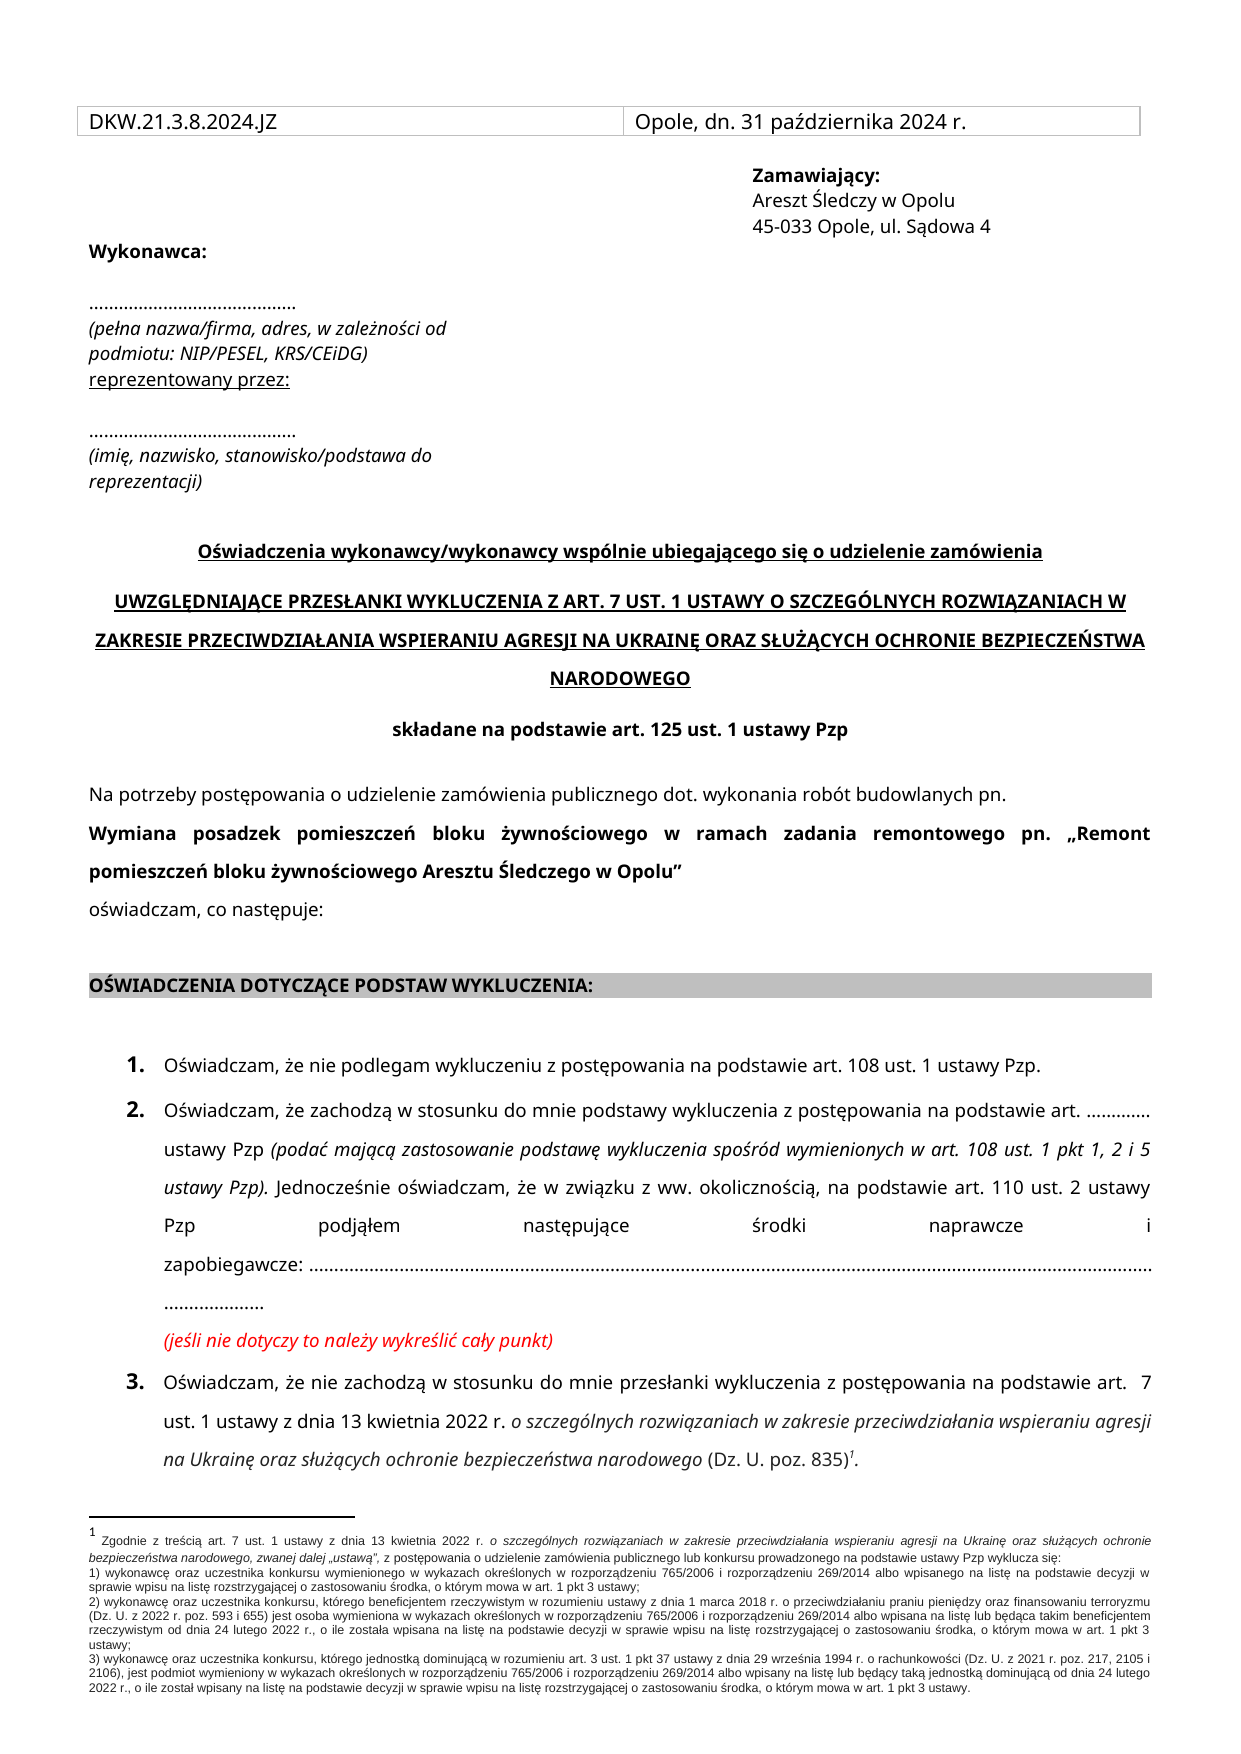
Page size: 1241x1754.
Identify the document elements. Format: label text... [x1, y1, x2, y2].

text składane na podstawie art. 125 ust. 1 ustawy Pzp [89, 716, 1152, 741]
text Areszt Śledczy w Opolu [709, 187, 1152, 213]
text …………………………………… [89, 289, 531, 315]
text (pełna nazwa/firma, adres, w zależności od podmiotu: NIP/PESEL, KRS/CEiDG) [89, 315, 531, 366]
table_header DKW.21.3.8.2024.JZ [78, 107, 623, 135]
text Wykonawca: [89, 238, 1152, 264]
text Oświadczenia wykonawcy/wykonawcy wspólnie ubiegającego się o udzielenie zamówienia [89, 538, 1152, 563]
list Oświadczam, że nie podlegam wykluczeniu z postępowania na podstawie art. 108 ust. 1 ustawy Pzp. [126, 1049, 1152, 1079]
text (imię, nazwisko, stanowisko/podstawa do reprezentacji) [89, 443, 531, 494]
text 45-033 Opole, ul. Sądowa 4 [709, 213, 1152, 238]
text OŚWIADCZENIA DOTYCZĄCE PODSTAW WYKLUCZENIA: [89, 973, 1152, 998]
text oświadczam, co następuje: [89, 896, 1152, 922]
text UWZGLĘDNIAJĄCE PRZESŁANKI WYKLUCZENIA Z ART. 7 UST. 1 USTAWY o szczególnych rozwiązaniach w zakresie przeciwdziałania wspieraniu agresji na Ukrainę oraz służących ochronie bezpieczeństwa narodowego [89, 589, 1152, 691]
text reprezentowany przez: [89, 366, 1152, 392]
list (jeśli nie dotyczy to należy wykreślić cały punkt) [164, 1327, 1152, 1353]
text Wymiana posadzek pomieszczeń bloku żywnościowego w ramach zadania remontowego pn. „Remont pomieszczeń bloku żywnościowego Aresztu Śledczego w Opolu” [89, 820, 1152, 883]
text …………………………………… [89, 417, 531, 443]
list Oświadczam, że zachodzą w stosunku do mnie podstawy wykluczenia z postępowania na podstawie art. …………. ustawy Pzp (podać mającą zastosowanie podstawę wykluczenia spośród wymienionych w art. 108 ust. 1 pkt 1, 2 i 5 ustawy Pzp). Jednocześnie oświadczam, że w związku z ww. okolicznością, na podstawie art. 110 ust. 2 ustawy Pzp podjąłem następujące środki naprawcze i zapobiegawcze: ............................................................................................................................................................................................ [126, 1094, 1152, 1315]
list Oświadczam, że nie zachodzą w stosunku do mnie przesłanki wykluczenia z postępowania na podstawie art. 7 ust. 1 ustawy z dnia 13 kwietnia 2022 r. o szczególnych rozwiązaniach w zakresie przeciwdziałania wspieraniu agresji na Ukrainę oraz służących ochronie bezpieczeństwa narodowego (Dz. U. poz. 835). [126, 1366, 1152, 1472]
text Na potrzeby postępowania o udzielenie zamówienia publicznego dot. wykonania robót budowlanych pn. [89, 782, 1152, 807]
table_header Opole, dn. 31 października 2024 r. [624, 107, 1139, 135]
text Zamawiający: [679, 162, 1152, 187]
